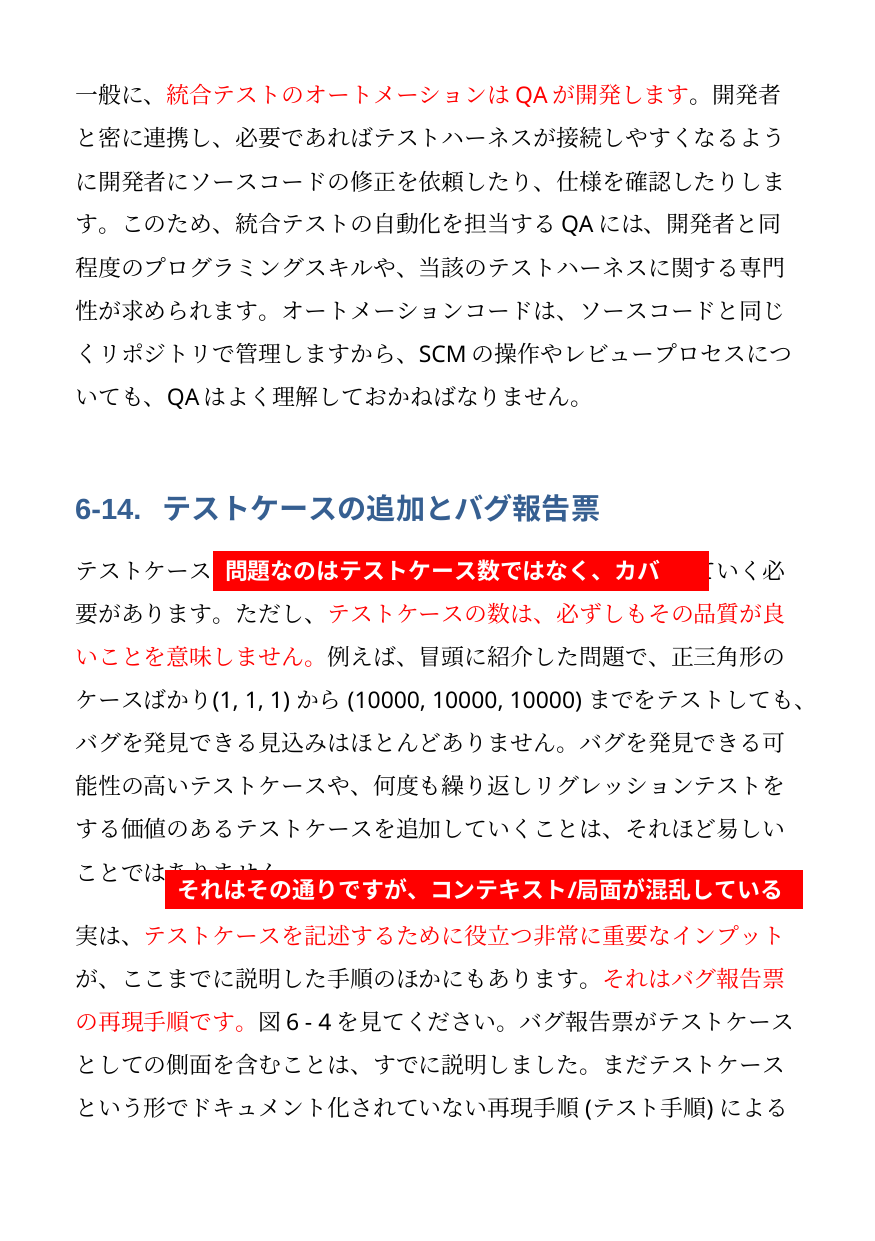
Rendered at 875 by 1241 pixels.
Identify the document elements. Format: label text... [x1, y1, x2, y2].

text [75, 916, 799, 1126]
text 一般に、統合テストのオートメーションはQAが開発します。開発者と密に連携し、必要であればテストハーネスが接続しやすくなるように開発者にソースコードの修正を依頼したり、仕様を確認したりします。このため、統合テストの自動化を担当するQAには、開発者と同程度のプログラミングスキルや、当該のテストハーネスに関する専門性が求められます。オートメーションコードは、ソースコードと同じくリポジトリで管理しますから、SCMの操作やレビュープロセスについても、QAはよく理解しておかねばなりません。 [75, 75, 799, 414]
subtitle テストケースの追加とバグ報告票 [75, 469, 799, 544]
text テストケースは、開発を通して、インクリメンタルに追加していく必要があります。ただし、テストケースの数は、必ずしもその品質が良いことを意味しません。例えば、冒頭に紹介した問題で、正三角形のケースばかり(1, 1, 1) から (10000, 10000, 10000) までをテストしても、バグを発見できる見込みはほとんどありません。バグを発見できる可能性の高いテストケースや、何度も繰り返しリグレッションテストをする価値のあるテストケースを追加していくことは、それほど易しいことではありません。 [75, 551, 799, 890]
